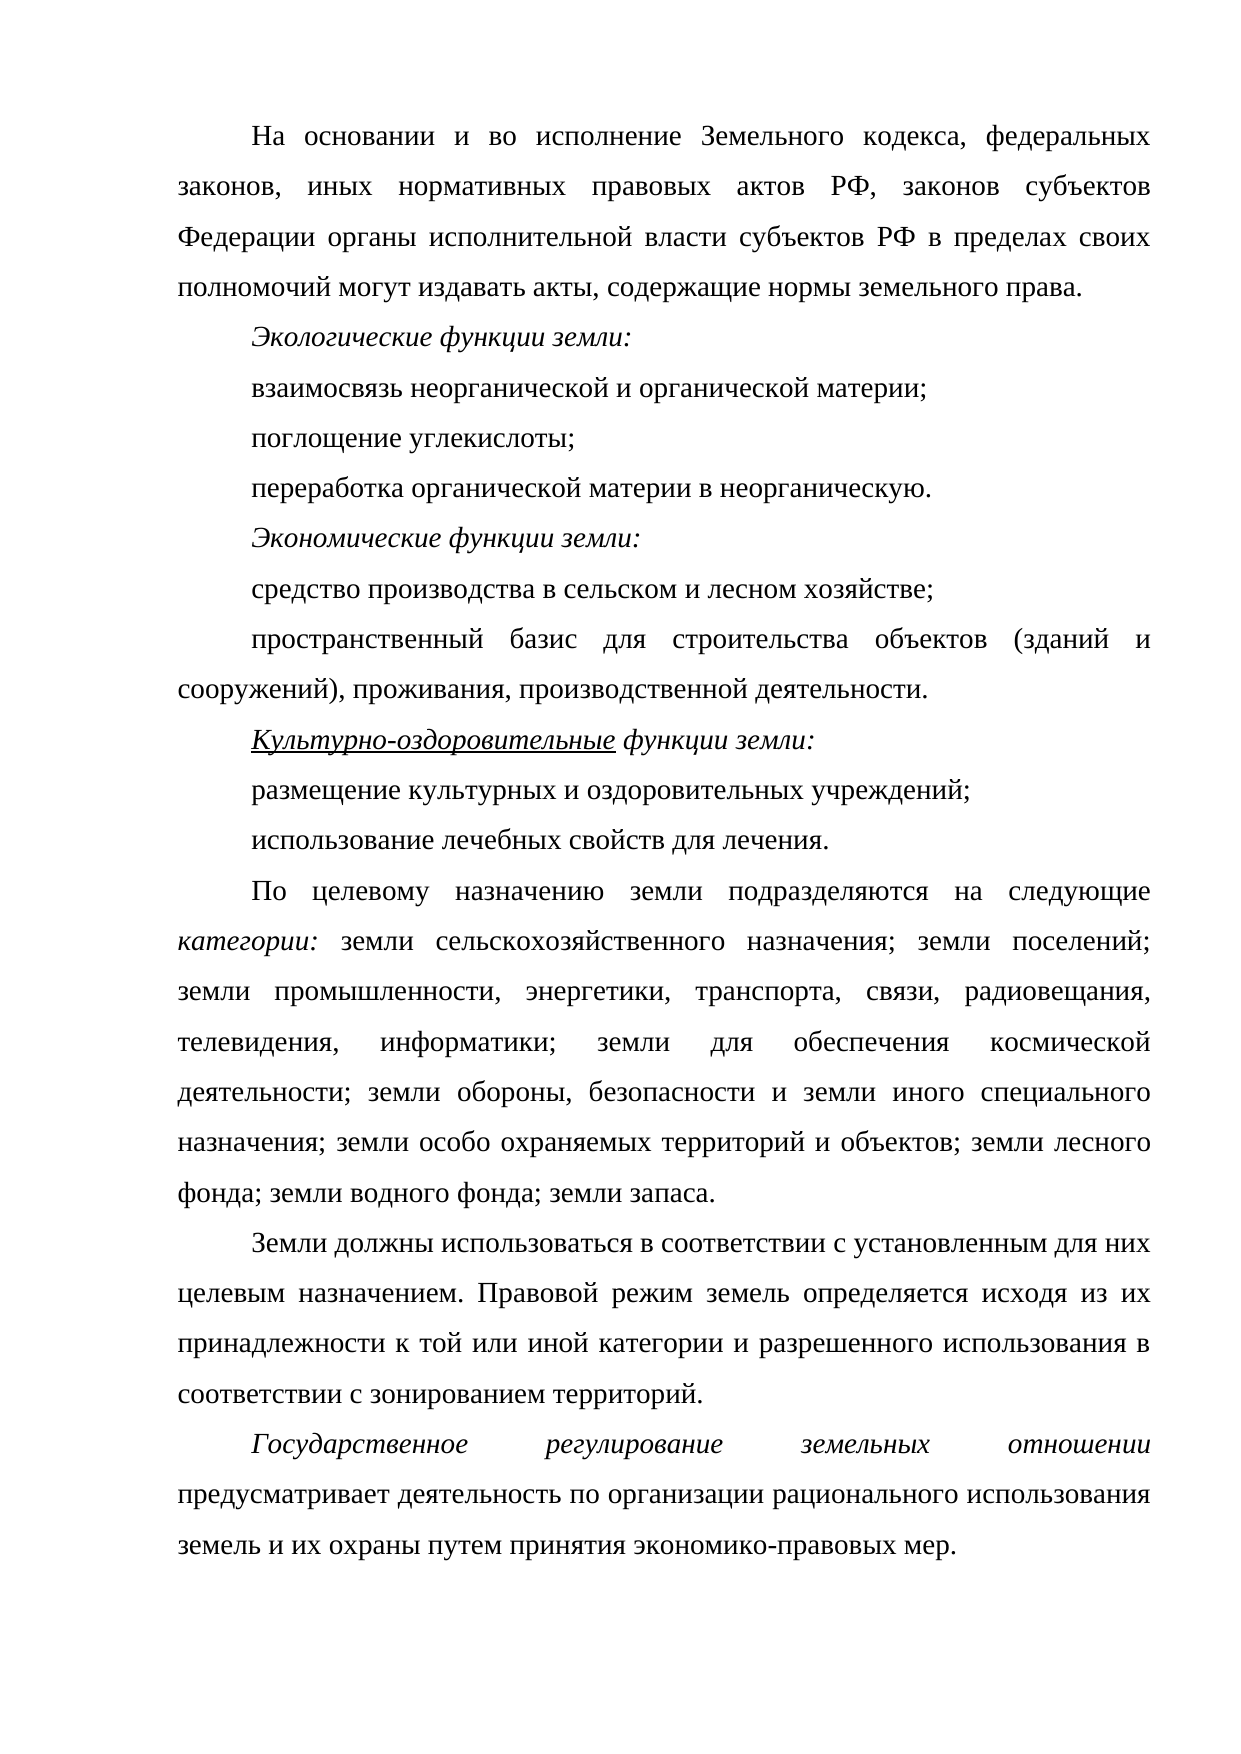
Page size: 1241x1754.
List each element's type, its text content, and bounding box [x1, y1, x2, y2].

text размещение культурных и оздоровительных учреждений; [177, 772, 1152, 806]
text средство производства в сельском и лесном хозяйстве; [177, 571, 1152, 604]
text Культурно-оздоровительные функции земли: [177, 722, 1152, 755]
text Экологические функции земли: [177, 319, 1152, 353]
text пространственный базис для строительства объектов (зданий и сооружений), проживания, производственной деятельности. [177, 621, 1152, 705]
text переработка органической материи в неорганическую. [177, 470, 1152, 504]
text По целевому назначению земли подразделяются на следующие категории: земли сельскохозяйственного назначения; земли поселений; земли промышленности, энергетики, транспорта, связи, радиовещания, телевидения, информатики; земли для обеспечения космической деятельности; земли обороны, безопасности и земли иного специального назначения; земли особо охраняемых территорий и объектов; земли лесного фонда; земли водного фонда; земли запаса. [177, 873, 1152, 1208]
text Земли должны использоваться в соответствии с установленным для них целевым назначением. Правовой режим земель определяется исходя из их принадлежности к той или иной категории и разрешенного использования в соответствии с зонированием территорий. [177, 1225, 1152, 1409]
text поглощение углекислоты; [177, 420, 1152, 453]
text Экономические функции земли: [177, 521, 1152, 554]
text взаимосвязь неорганической и органической материи; [177, 370, 1152, 403]
text Государственное регулирование земельных отношении предусматривает деятельность по организации рационального использования земель и их охраны путем принятия экономико-правовых мер. [177, 1426, 1152, 1560]
text использование лечебных свойств для лечения. [177, 822, 1152, 856]
text На основании и во исполнение Земельного кодекса, федеральных законов, иных нормативных правовых актов РФ, законов субъектов Федерации органы исполнительной власти субъектов РФ в пределах своих полномочий могут издавать акты, содержащие нормы земельного права. [177, 118, 1152, 303]
